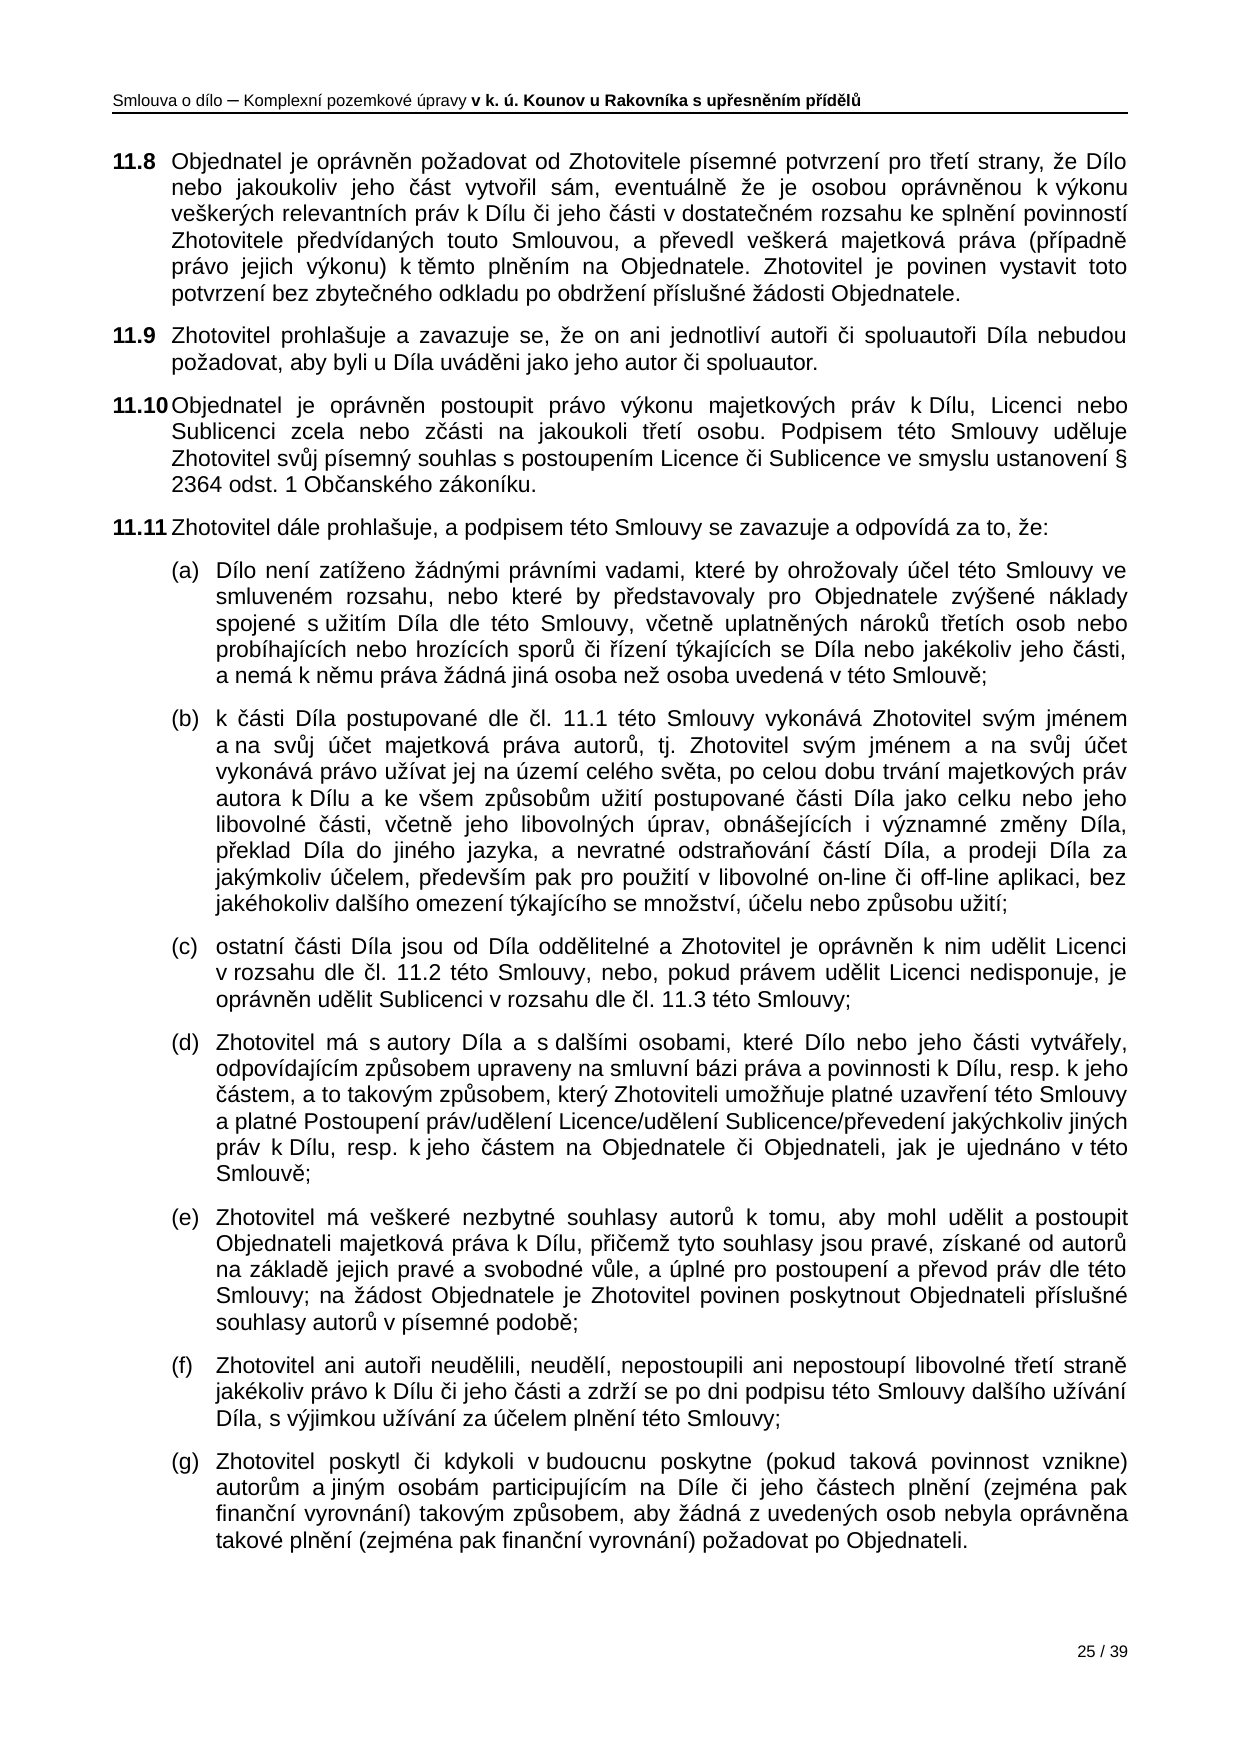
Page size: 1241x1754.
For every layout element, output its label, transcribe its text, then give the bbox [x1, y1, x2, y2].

text Zhotovitel má veškeré nezbytné souhlasy autorů k tomu, aby mohl udělit a postoupit Objednateli majetková práva k Dílu, přičemž tyto souhlasy jsou pravé, získané od autorů na základě jejich pravé a svobodné vůle, a úplné pro postoupení a převod práv dle této Smlouvy; na žádost Objednatele je Zhotovitel povinen poskytnout Objednateli příslušné souhlasy autorů v písemné podobě; [171, 1203, 1128, 1335]
text k části Díla postupované dle čl. 11.1 této Smlouvy vykonává Zhotovitel svým jménem a na svůj účet majetková práva autorů, tj. Zhotovitel svým jménem a na svůj účet vykonává právo užívat jej na území celého světa, po celou dobu trvání majetkových práv autora k Dílu a ke všem způsobům užití postupované části Díla jako celku nebo jeho libovolné části, včetně jeho libovolných úprav, obnášejících i významné změny Díla, překlad Díla do jiného jazyka, a nevratné odstraňování částí Díla, a prodeji Díla za jakýmkoliv účelem, především pak pro použití v libovolné on-line či off-line aplikaci, bez jakéhokoliv dalšího omezení týkajícího se množství, účelu nebo způsobu užití; [171, 705, 1128, 916]
text Objednatel je oprávněn požadovat od Zhotovitele písemné potvrzení pro třetí strany, že Dílo nebo jakoukoliv jeho část vytvořil sám, eventuálně že je osobou oprávněnou k výkonu veškerých relevantních práv k Dílu či jeho části v dostatečném rozsahu ke splnění povinností Zhotovitele předvídaných touto Smlouvou, a převedl veškerá majetková práva (případně právo jejich výkonu) k těmto plněním na Objednatele. Zhotovitel je povinen vystavit toto potvrzení bez zbytečného odkladu po obdržení příslušné žádosti Objednatele. [112, 148, 1128, 306]
text Zhotovitel prohlašuje a zavazuje se, že on ani jednotliví autoři či spoluautoři Díla nebudou požadovat, aby byli u Díla uváděni jako jeho autor či spoluautor. [112, 322, 1128, 375]
text Objednatel je oprávněn postoupit právo výkonu majetkových práv k Dílu, Licenci nebo Sublicenci zcela nebo zčásti na jakoukoli třetí osobu. Podpisem této Smlouvy uděluje Zhotovitel svůj písemný souhlas s postoupením Licence či Sublicence ve smyslu ustanovení § 2364 odst. 1 Občanského zákoníku. [112, 392, 1128, 497]
list Dílo není zatíženo žádnými právními vadami, které by ohrožovaly účel této Smlouvy ve smluveném rozsahu, nebo které by představovaly pro Objednatele zvýšené náklady spojené s užitím Díla dle této Smlouvy, včetně uplatněných nároků třetích osob nebo probíhajících nebo hrozících sporů či řízení týkajících se Díla nebo jakékoliv jeho části, a nemá k němu práva žádná jiná osoba než osoba uvedená v této Smlouvě; [171, 557, 1128, 689]
text Zhotovitel ani autoři neudělili, neudělí, nepostoupili ani nepostoupí libovolné třetí straně jakékoliv právo k Dílu či jeho části a zdrží se po dni podpisu této Smlouvy dalšího užívání Díla, s výjimkou užívání za účelem plnění této Smlouvy; [171, 1352, 1128, 1431]
text Zhotovitel dále prohlašuje, a podpisem této Smlouvy se zavazuje a odpovídá za to, že: [112, 514, 1128, 540]
text Zhotovitel má s autory Díla a s dalšími osobami, které Dílo nebo jeho části vytvářely, odpovídajícím způsobem upraveny na smluvní bázi práva a povinnosti k Dílu, resp. k jeho částem, a to takovým způsobem, který Zhotoviteli umožňuje platné uzavření této Smlouvy a platné Postoupení práv/udělení Licence/udělení Sublicence/převedení jakýchkoliv jiných práv k Dílu, resp. k jeho částem na Objednatele či Objednateli, jak je ujednáno v této Smlouvě; [171, 1029, 1128, 1187]
text Zhotovitel poskytl či kdykoli v budoucnu poskytne (pokud taková povinnost vznikne) autorům a jiným osobám participujícím na Díle či jeho částech plnění (zejména pak finanční vyrovnání) takovým způsobem, aby žádná z uvedených osob nebyla oprávněna takové plnění (zejména pak finanční vyrovnání) požadovat po Objednateli. [171, 1448, 1128, 1553]
text ostatní části Díla jsou od Díla oddělitelné a Zhotovitel je oprávněn k nim udělit Licenci v rozsahu dle čl. 11.2 této Smlouvy, nebo, pokud právem udělit Licenci nedisponuje, je oprávněn udělit Sublicenci v rozsahu dle čl. 11.3 této Smlouvy; [171, 933, 1128, 1012]
